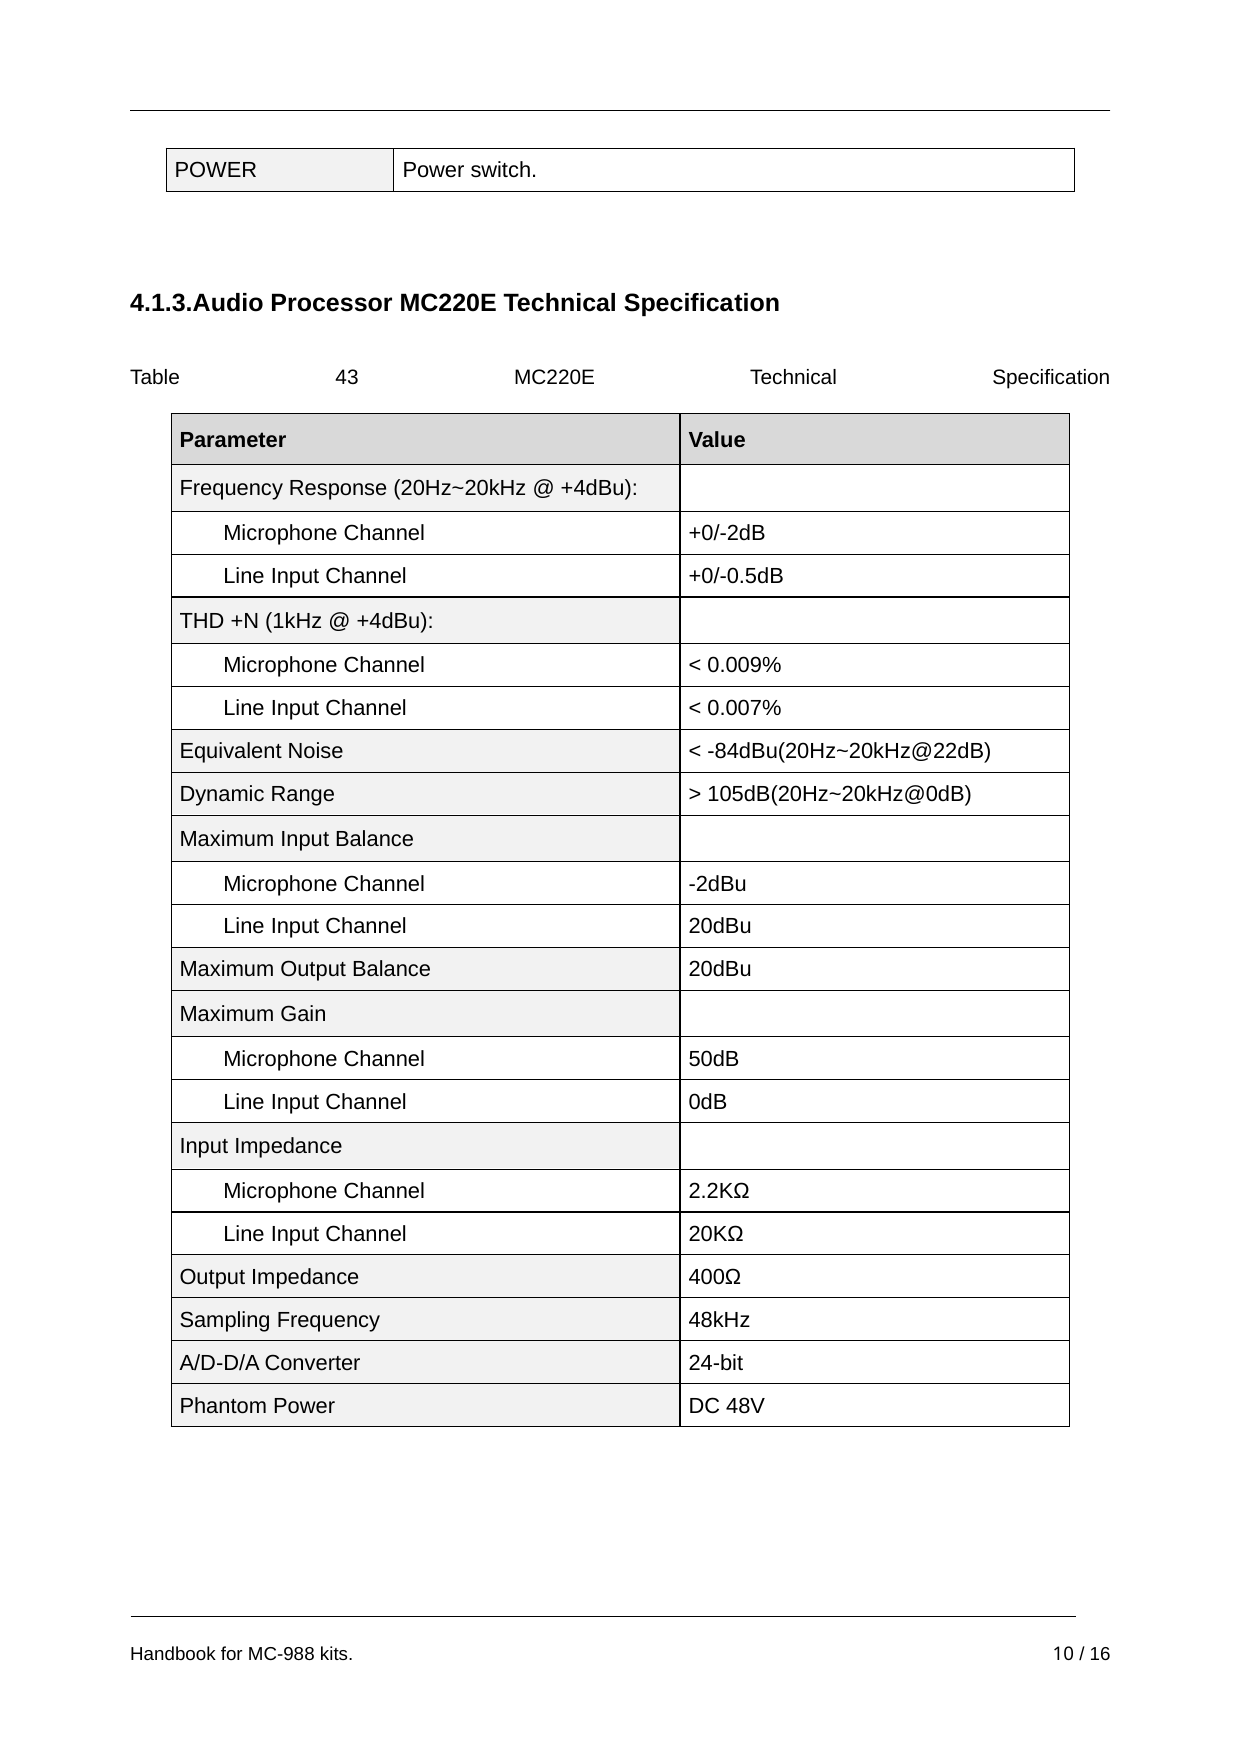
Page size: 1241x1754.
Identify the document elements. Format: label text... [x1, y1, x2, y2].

table_cell DC 48V [681, 1384, 1069, 1426]
table_cell 400Ω [681, 1255, 1069, 1297]
table_cell Power switch. [394, 149, 1074, 191]
table_cell Line Input Channel [172, 1080, 679, 1122]
table_cell Line Input Channel [172, 687, 679, 729]
table_cell Frequency Response (20Hz~20kHz @ +4dBu): [172, 465, 679, 511]
table_cell Microphone Channel [172, 512, 679, 553]
table_cell < 0.009% [681, 644, 1069, 686]
table_cell Output Impedance [172, 1255, 679, 1297]
table_cell Microphone Channel [172, 1037, 679, 1079]
table_cell [681, 1123, 1069, 1168]
table_cell [681, 991, 1069, 1036]
table_cell +0/-2dB [681, 512, 1069, 553]
table_cell < -84dBu(20Hz~20kHz@22dB) [681, 730, 1069, 772]
table_cell 48kHz [681, 1298, 1069, 1340]
table_header Value [681, 414, 1069, 464]
table_cell Phantom Power [172, 1384, 679, 1426]
table_cell [681, 816, 1069, 861]
table_cell > 105dB(20Hz~20kHz@0dB) [681, 773, 1069, 814]
table_cell Line Input Channel [172, 905, 679, 947]
table_cell 20dBu [681, 948, 1069, 990]
table_cell +0/-0.5dB [681, 555, 1069, 596]
list Audio Processor MC220E Technical Specification [130, 288, 1110, 317]
table_cell [681, 465, 1069, 511]
table_cell Line Input Channel [172, 1213, 679, 1254]
table_cell 20dBu [681, 905, 1069, 947]
table_cell 0dB [681, 1080, 1069, 1122]
table_cell Maximum Output Balance [172, 948, 679, 990]
table_cell 50dB [681, 1037, 1069, 1079]
table_cell Dynamic Range [172, 773, 679, 814]
table_cell Maximum Gain [172, 991, 679, 1036]
table_cell Line Input Channel [172, 555, 679, 596]
table_cell -2dBu [681, 862, 1069, 904]
table_cell Microphone Channel [172, 862, 679, 904]
table_cell [681, 598, 1069, 643]
table_cell POWER [167, 149, 393, 191]
table_cell Sampling Frequency [172, 1298, 679, 1340]
table_cell Maximum Input Balance [172, 816, 679, 861]
table_header Parameter [172, 414, 679, 464]
text Table 43 MC220E Technical Specification [130, 365, 1110, 413]
table_cell Microphone Channel [172, 1170, 679, 1211]
table_cell Equivalent Noise [172, 730, 679, 772]
table_cell < 0.007% [681, 687, 1069, 729]
table_cell Microphone Channel [172, 644, 679, 686]
table_cell Input Impedance [172, 1123, 679, 1168]
table_cell 24-bit [681, 1341, 1069, 1383]
table_cell THD +N (1kHz @ +4dBu): [172, 598, 679, 643]
table_cell 2.2KΩ [681, 1170, 1069, 1211]
table_cell 20KΩ [681, 1213, 1069, 1254]
table_cell A/D-D/A Converter [172, 1341, 679, 1383]
